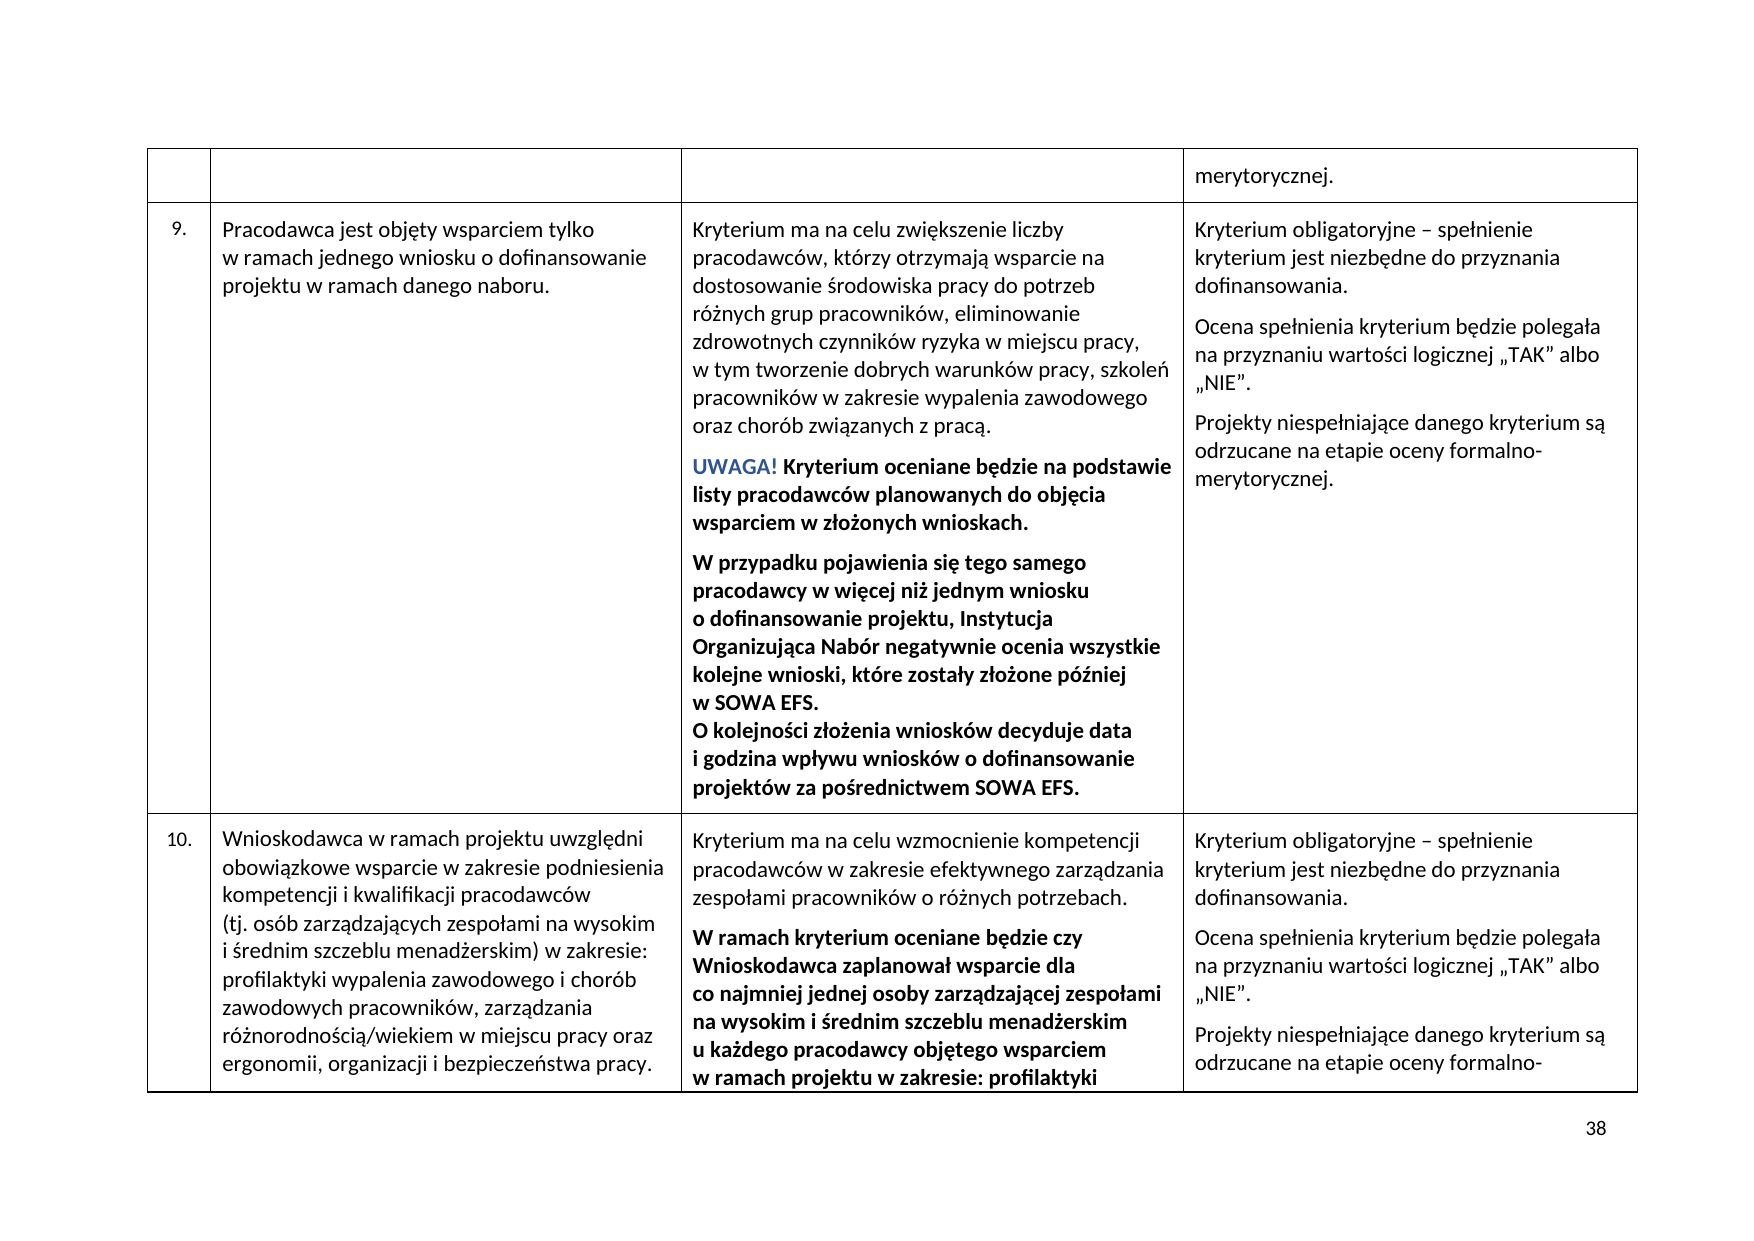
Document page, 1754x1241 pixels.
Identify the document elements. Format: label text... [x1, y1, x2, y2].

table_cell Pracodawca jest objęty wsparciem tylko w ramach jednego wniosku o dofinansowanie projektu w ramach danego naboru. [211, 203, 681, 813]
table_cell 10. [148, 814, 210, 1091]
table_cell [211, 149, 681, 202]
table_cell 9. [148, 203, 210, 813]
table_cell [1184, 814, 1637, 1091]
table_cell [682, 814, 1183, 1091]
table_cell 8. [148, 149, 210, 202]
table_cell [211, 814, 681, 1091]
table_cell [1184, 149, 1637, 202]
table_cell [682, 149, 1183, 202]
table_cell Kryterium ma na celu zwiększenie liczby pracodawców, którzy otrzymają wsparcie na dostosowanie środowiska pracy do potrzeb różnych grup pracowników, eliminowanie zdrowotnych czynników ryzyka w miejscu pracy, w tym tworzenie dobrych warunków pracy, szkoleń pracowników w zakresie wypalenia zawodowego oraz chorób związanych z pracą. UWAGA! Kryterium oceniane będzie na podstawie listy pracodawców planowanych do objęcia wsparciem w złożonych wnioskach. W przypadku pojawienia się tego samego pracodawcy w więcej niż jednym wniosku o dofinansowanie projektu, Instytucja Organizująca Nabór negatywnie ocenia wszystkie kolejne wnioski, które zostały złożone później w SOWA EFS. O kolejności złożenia wniosków decyduje data i godzina wpływu wniosków o dofinansowanie projektów za pośrednictwem SOWA EFS. [682, 203, 1183, 813]
